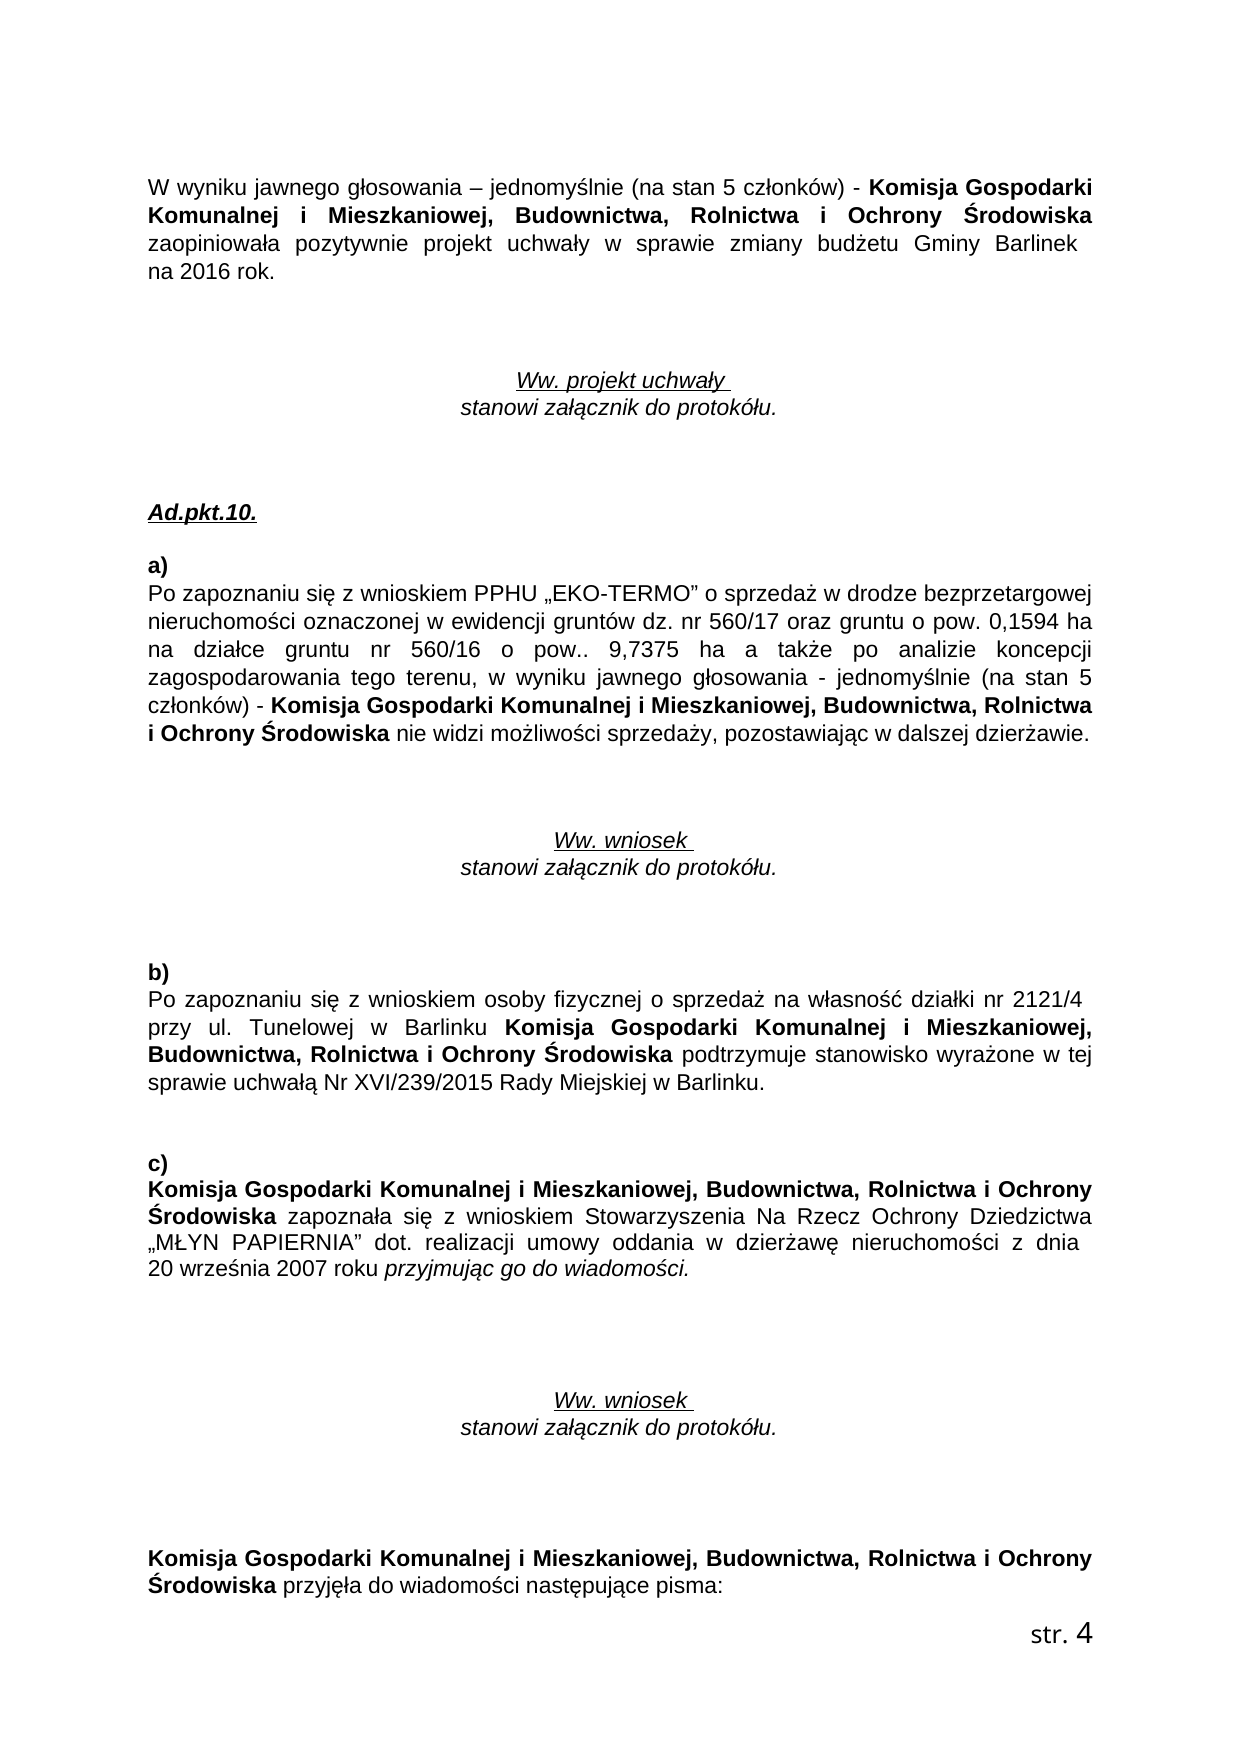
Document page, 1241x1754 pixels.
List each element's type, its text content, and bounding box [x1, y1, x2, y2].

text stanowi załącznik do protokółu. [148, 854, 1093, 880]
text stanowi załącznik do protokółu. [148, 1413, 1093, 1440]
text Ad.pkt.10. [148, 499, 1093, 525]
text Komisja Gospodarki Komunalnej i Mieszkaniowej, Budownictwa, Rolnictwa i Ochrony Środowiska zapoznała się z wnioskiem Stowarzyszenia Na Rzecz Ochrony Dziedzictwa „MŁYN PAPIERNIA” dot. realizacji umowy oddania w dzierżawę nieruchomości z dnia 20 września 2007 roku przyjmując go do wiadomości. [148, 1176, 1093, 1282]
text Ww. wniosek [148, 827, 1093, 854]
text a) [148, 552, 1093, 578]
text Po zapoznaniu się z wnioskiem osoby fizycznej o sprzedaż na własność działki nr 2121/4 przy ul. Tunelowej w Barlinku Komisja Gospodarki Komunalnej i Mieszkaniowej, Budownictwa, Rolnictwa i Ochrony Środowiska podtrzymuje stanowisko wyrażone w tej sprawie uchwałą Nr XVI/239/2015 Rady Miejskiej w Barlinku. [148, 986, 1093, 1096]
text Ww. projekt uchwały [148, 367, 1093, 393]
text Po zapoznaniu się z wnioskiem PPHU „EKO-TERMO” o sprzedaż w drodze bezprzetargowej nieruchomości oznaczonej w ewidencji gruntów dz. nr 560/17 oraz gruntu o pow. 0,1594 ha na działce gruntu nr 560/16 o pow.. 9,7375 ha a także po analizie koncepcji zagospodarowania tego terenu, w wyniku jawnego głosowania - jednomyślnie (na stan 5 członków) - Komisja Gospodarki Komunalnej i Mieszkaniowej, Budownictwa, Rolnictwa i Ochrony Środowiska nie widzi możliwości sprzedaży, pozostawiając w dalszej dzierżawie. [148, 580, 1093, 747]
text W wyniku jawnego głosowania – jednomyślnie (na stan 5 członków) - Komisja Gospodarki Komunalnej i Mieszkaniowej, Budownictwa, Rolnictwa i Ochrony Środowiska zaopiniowała pozytywnie projekt uchwały w sprawie zmiany budżetu Gminy Barlinek na 2016 rok. [148, 174, 1093, 285]
text c) [148, 1150, 1093, 1176]
text stanowi załącznik do protokółu. [148, 393, 1093, 420]
text b) [148, 959, 1093, 986]
text Ww. wniosek [148, 1387, 1093, 1413]
text Komisja Gospodarki Komunalnej i Mieszkaniowej, Budownictwa, Rolnictwa i Ochrony Środowiska przyjęła do wiadomości następujące pisma: [148, 1545, 1093, 1598]
